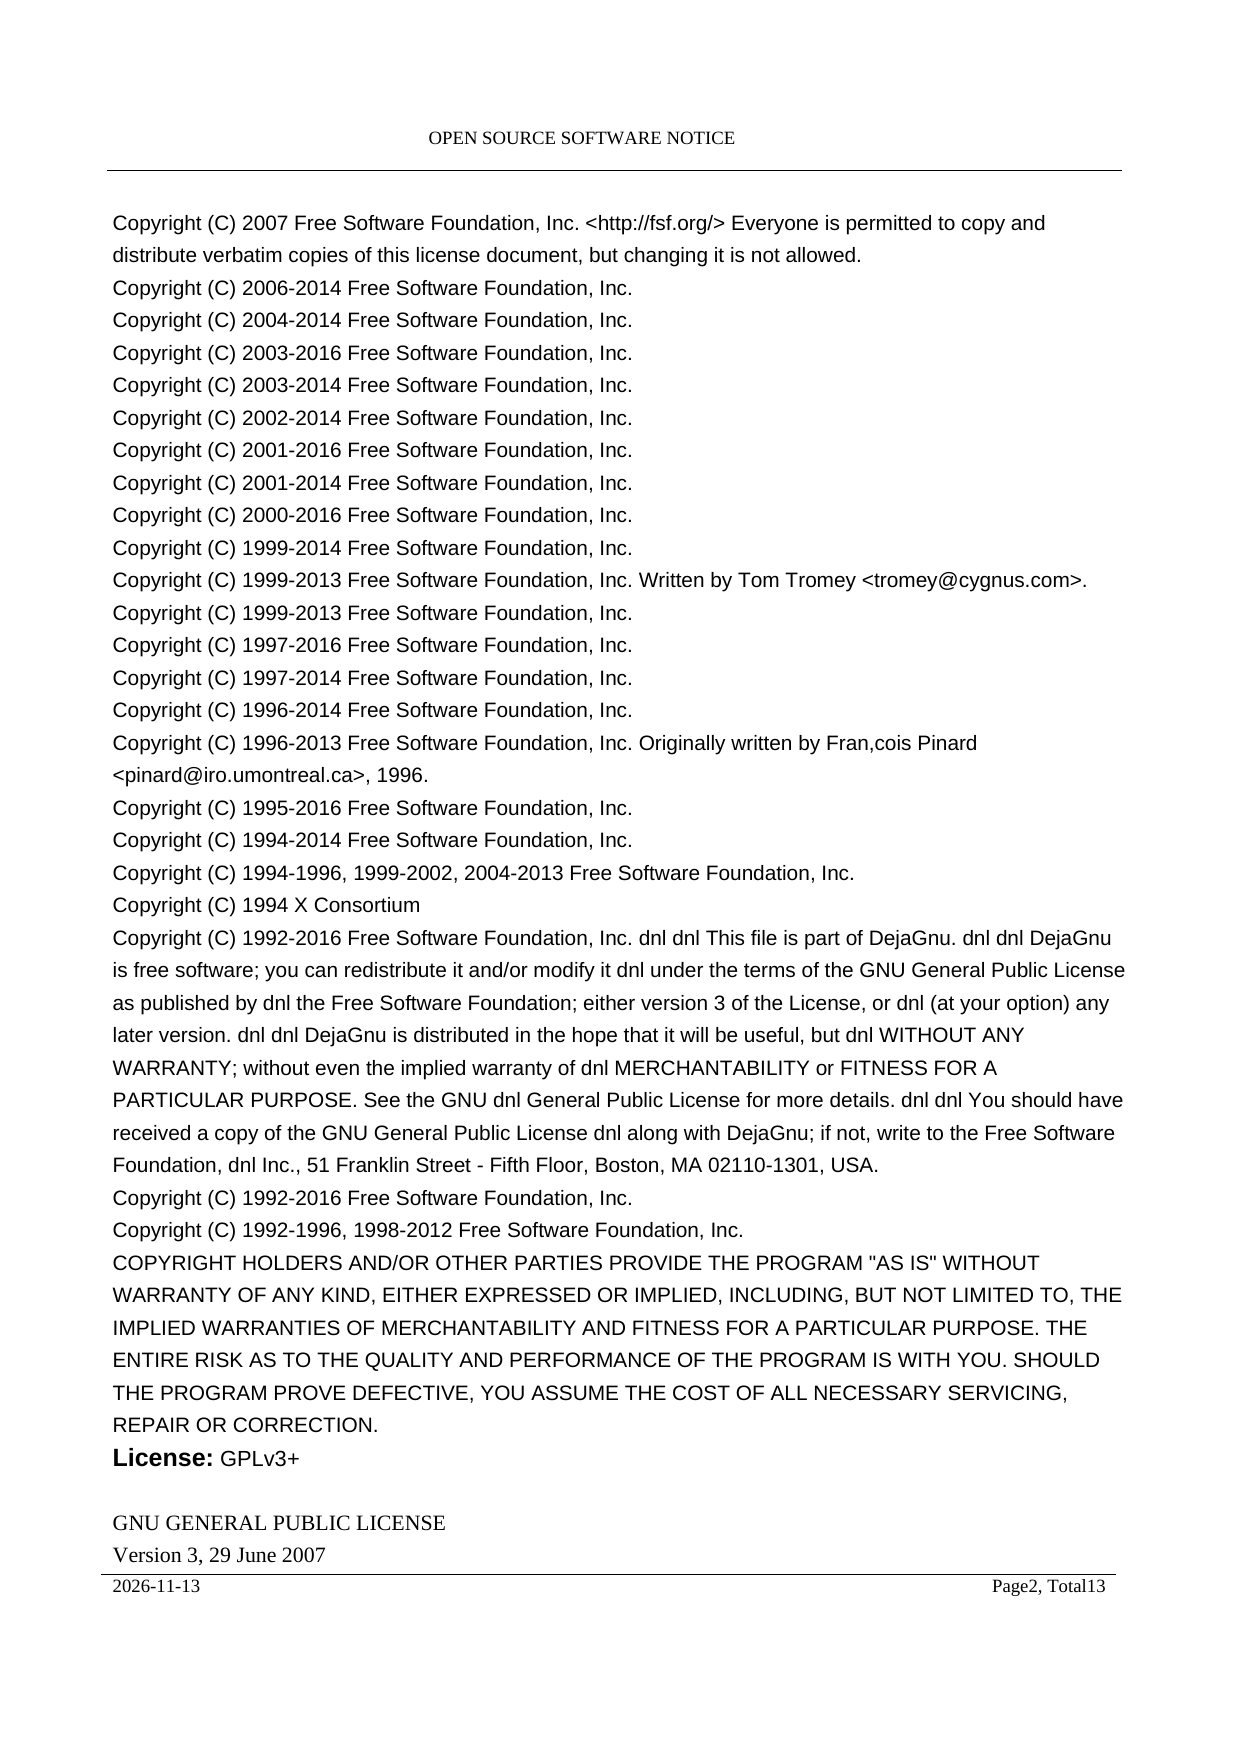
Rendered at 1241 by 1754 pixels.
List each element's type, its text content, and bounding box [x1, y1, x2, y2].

text Copyright (C) 2007 Free Software Foundation, Inc. <http://fsf.org/> Everyone is permitted to copy and distribute verbatim copies of this license document, but changing it is not allowed. [112, 206, 1128, 271]
text Copyright (C) 1996-2013 Free Software Foundation, Inc. Originally written by Fran,cois Pinard <pinard@iro.umontreal.ca>, 1996. [112, 726, 1128, 791]
text Copyright (C) 1992-2016 Free Software Foundation, Inc. dnl dnl This file is part of DejaGnu. dnl dnl DejaGnu is free software; you can redistribute it and/or modify it dnl under the terms of the GNU General Public License as published by dnl the Free Software Foundation; either version 3 of the License, or dnl (at your option) any later version. dnl dnl DejaGnu is distributed in the hope that it will be useful, but dnl WITHOUT ANY WARRANTY; without even the implied warranty of dnl MERCHANTABILITY or FITNESS FOR A PARTICULAR PURPOSE. See the GNU dnl General Public License for more details. dnl dnl You should have received a copy of the GNU General Public License dnl along with DejaGnu; if not, write to the Free Software Foundation, dnl Inc., 51 Franklin Street - Fifth Floor, Boston, MA 02110-1301, USA. [112, 921, 1128, 1181]
text Copyright (C) 2003-2016 Free Software Foundation, Inc. [112, 336, 1128, 369]
text Copyright (C) 1999-2013 Free Software Foundation, Inc. [112, 596, 1128, 629]
text Copyright (C) 1994 X Consortium [112, 889, 1128, 921]
text Copyright (C) 1999-2013 Free Software Foundation, Inc. Written by Tom Tromey <tromey@cygnus.com>. [112, 564, 1128, 596]
text Copyright (C) 2000-2016 Free Software Foundation, Inc. [112, 499, 1128, 531]
text Copyright (C) 1994-2014 Free Software Foundation, Inc. [112, 824, 1128, 856]
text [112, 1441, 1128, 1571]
text Copyright (C) 1997-2014 Free Software Foundation, Inc. [112, 661, 1128, 694]
text Copyright (C) 2006-2014 Free Software Foundation, Inc. [112, 271, 1128, 304]
text Copyright (C) 1997-2016 Free Software Foundation, Inc. [112, 629, 1128, 661]
text Copyright (C) 1992-2016 Free Software Foundation, Inc. [112, 1181, 1128, 1214]
text Copyright (C) 1994-1996, 1999-2002, 2004-2013 Free Software Foundation, Inc. [112, 856, 1128, 889]
text Copyright (C) 1999-2014 Free Software Foundation, Inc. [112, 531, 1128, 564]
text Copyright (C) 1992-1996, 1998-2012 Free Software Foundation, Inc. [112, 1214, 1128, 1246]
text Copyright (C) 2001-2014 Free Software Foundation, Inc. [112, 466, 1128, 499]
text Copyright (C) 1995-2016 Free Software Foundation, Inc. [112, 791, 1128, 824]
text COPYRIGHT HOLDERS AND/OR OTHER PARTIES PROVIDE THE PROGRAM "AS IS" WITHOUT WARRANTY OF ANY KIND, EITHER EXPRESSED OR IMPLIED, INCLUDING, BUT NOT LIMITED TO, THE IMPLIED WARRANTIES OF MERCHANTABILITY AND FITNESS FOR A PARTICULAR PURPOSE. THE ENTIRE RISK AS TO THE QUALITY AND PERFORMANCE OF THE PROGRAM IS WITH YOU. SHOULD THE PROGRAM PROVE DEFECTIVE, YOU ASSUME THE COST OF ALL NECESSARY SERVICING, REPAIR OR CORRECTION. [112, 1246, 1128, 1441]
text Copyright (C) 2001-2016 Free Software Foundation, Inc. [112, 434, 1128, 466]
text Copyright (C) 2003-2014 Free Software Foundation, Inc. [112, 369, 1128, 401]
text Copyright (C) 1996-2014 Free Software Foundation, Inc. [112, 694, 1128, 726]
text Copyright (C) 2002-2014 Free Software Foundation, Inc. [112, 401, 1128, 434]
text Copyright (C) 2004-2014 Free Software Foundation, Inc. [112, 304, 1128, 336]
